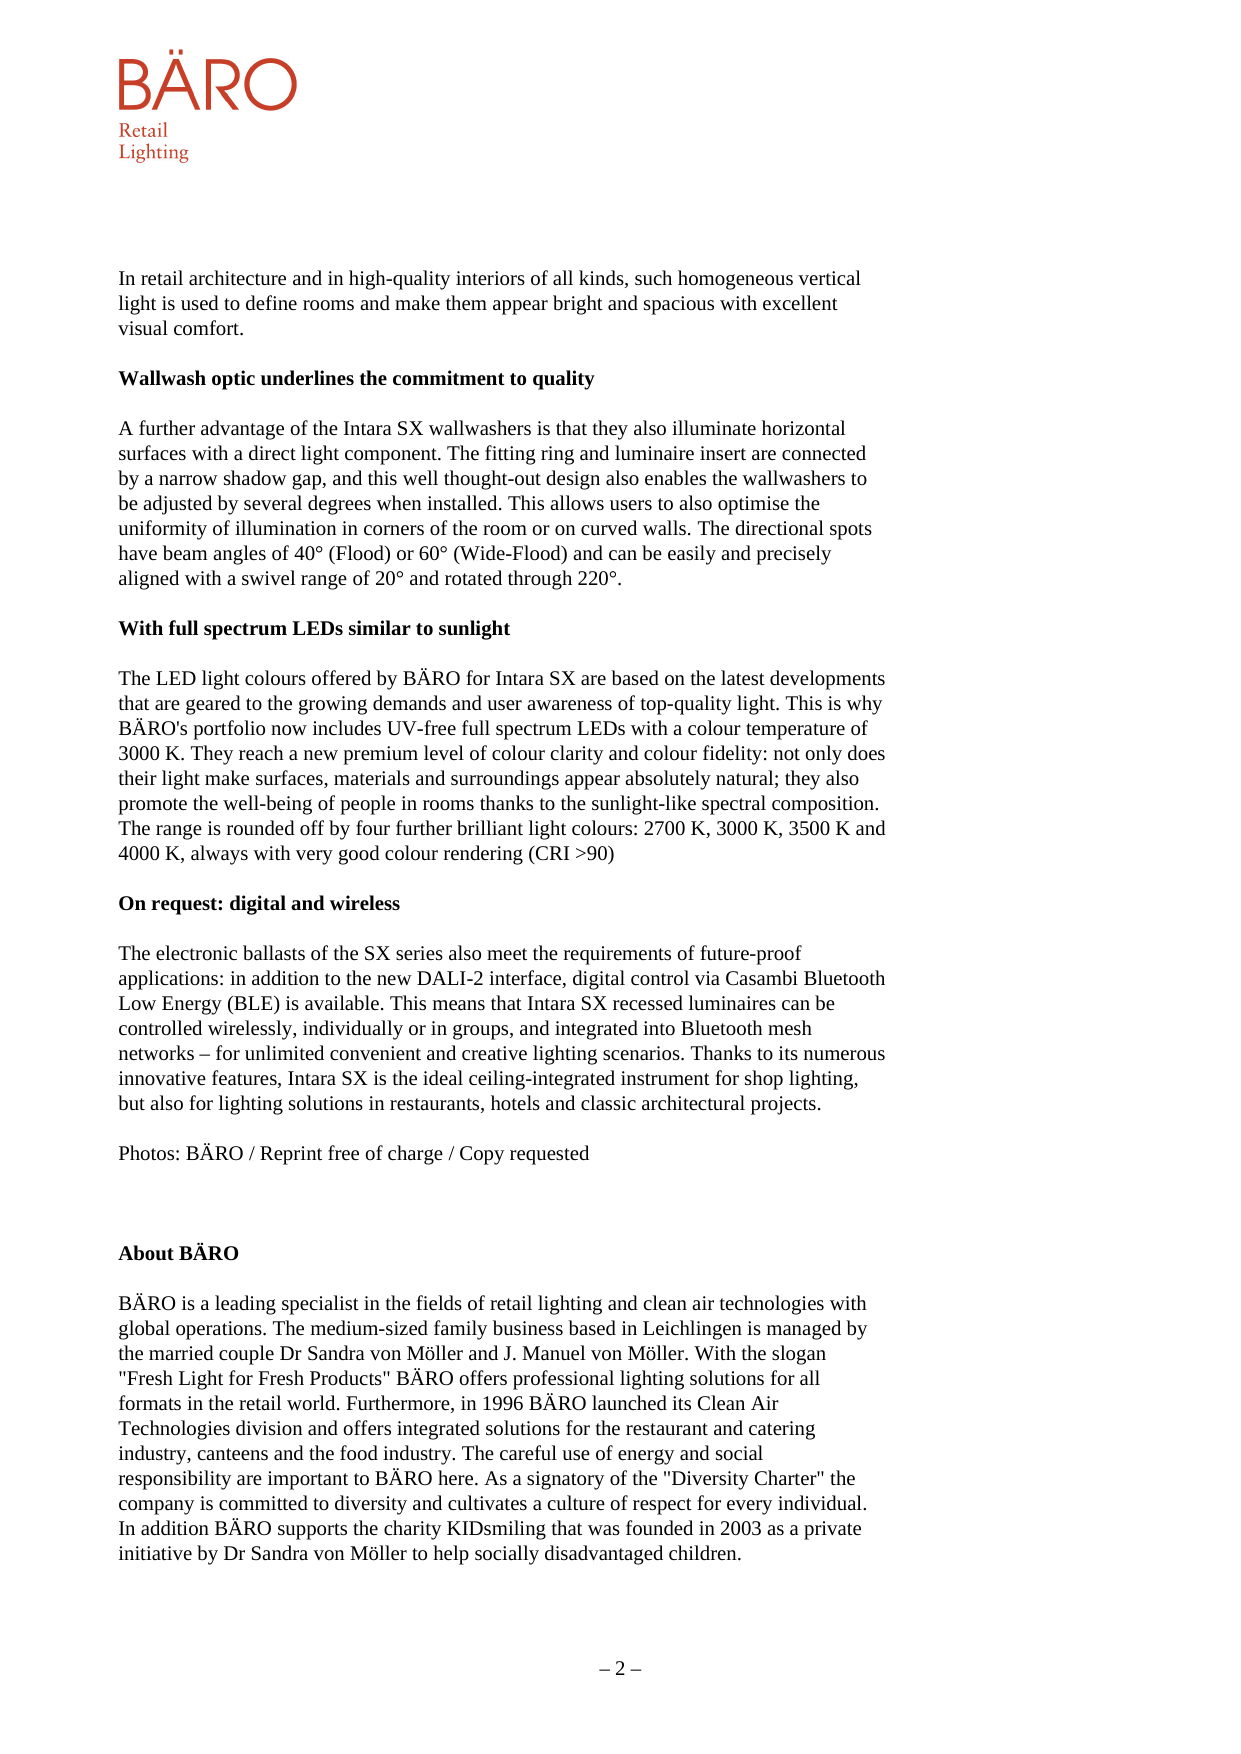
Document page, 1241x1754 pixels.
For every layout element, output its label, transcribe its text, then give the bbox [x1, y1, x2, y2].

text A further advantage of the Intara SX wallwashers is that they also illuminate horizontal surfaces with a direct light component. The fitting ring and luminaire insert are connected by a narrow shadow gap, and this well thought-out design also enables the wallwashers to be adjusted by several degrees when installed. This allows users to also optimise the uniformity of illumination in corners of the room or on curved walls. The directional spots have beam angles of 40° (Flood) or 60° (Wide-Flood) and can be easily and precisely aligned with a swivel range of 20° and rotated through 220°. [118, 416, 887, 591]
text On request: digital and wireless [118, 891, 887, 916]
text About BÄRO [118, 1241, 872, 1266]
text With full spectrum LEDs similar to sunlight [118, 616, 887, 641]
text Wallwash optic underlines the commitment to quality [118, 366, 887, 391]
text The electronic ballasts of the SX series also meet the requirements of future-proof applications: in addition to the new DALI-2 interface, digital control via Casambi Bluetooth Low Energy (BLE) is available. This means that Intara SX recessed luminaires can be controlled wirelessly, individually or in groups, and integrated into Bluetooth mesh networks – for unlimited convenient and creative lighting scenarios. Thanks to its numerous innovative features, Intara SX is the ideal ceiling-integrated instrument for shop lighting, but also for lighting solutions in restaurants, hotels and classic architectural projects. [118, 941, 887, 1116]
text BÄRO is a leading specialist in the fields of retail lighting and clean air technologies with global operations. The medium-sized family business based in Leichlingen is managed by the married couple Dr Sandra von Möller and J. Manuel von Möller. With the slogan "Fresh Light for Fresh Products" BÄRO offers professional lighting solutions for all formats in the retail world. Furthermore, in 1996 BÄRO launched its Clean Air Technologies division and offers integrated solutions for the restaurant and catering industry, canteens and the food industry. The careful use of energy and social responsibility are important to BÄRO here. As a signatory of the "Diversity Charter" the company is committed to diversity and cultivates a culture of respect for every individual. In addition BÄRO supports the charity KIDsmiling that was founded in 2003 as a private initiative by Dr Sandra von Möller to help socially disadvantaged children. [118, 1291, 872, 1566]
text Photos: BÄRO / Reprint free of charge / Copy requested [118, 1141, 887, 1166]
picture [0, 0, 1241, 238]
text In retail architecture and in high-quality interiors of all kinds, such homogeneous vertical light is used to define rooms and make them appear bright and spacious with excellent visual comfort. [118, 266, 887, 341]
text The LED light colours offered by BÄRO for Intara SX are based on the latest developments that are geared to the growing demands and user awareness of top-quality light. This is why BÄRO's portfolio now includes UV-free full spectrum LEDs with a colour temperature of 3000 K. They reach a new premium level of colour clarity and colour fidelity: not only does their light make surfaces, materials and surroundings appear absolutely natural; they also promote the well-being of people in rooms thanks to the sunlight-like spectral composition. The range is rounded off by four further brilliant light colours: 2700 K, 3000 K, 3500 K and 4000 K, always with very good colour rendering (CRI >90) [118, 666, 887, 866]
